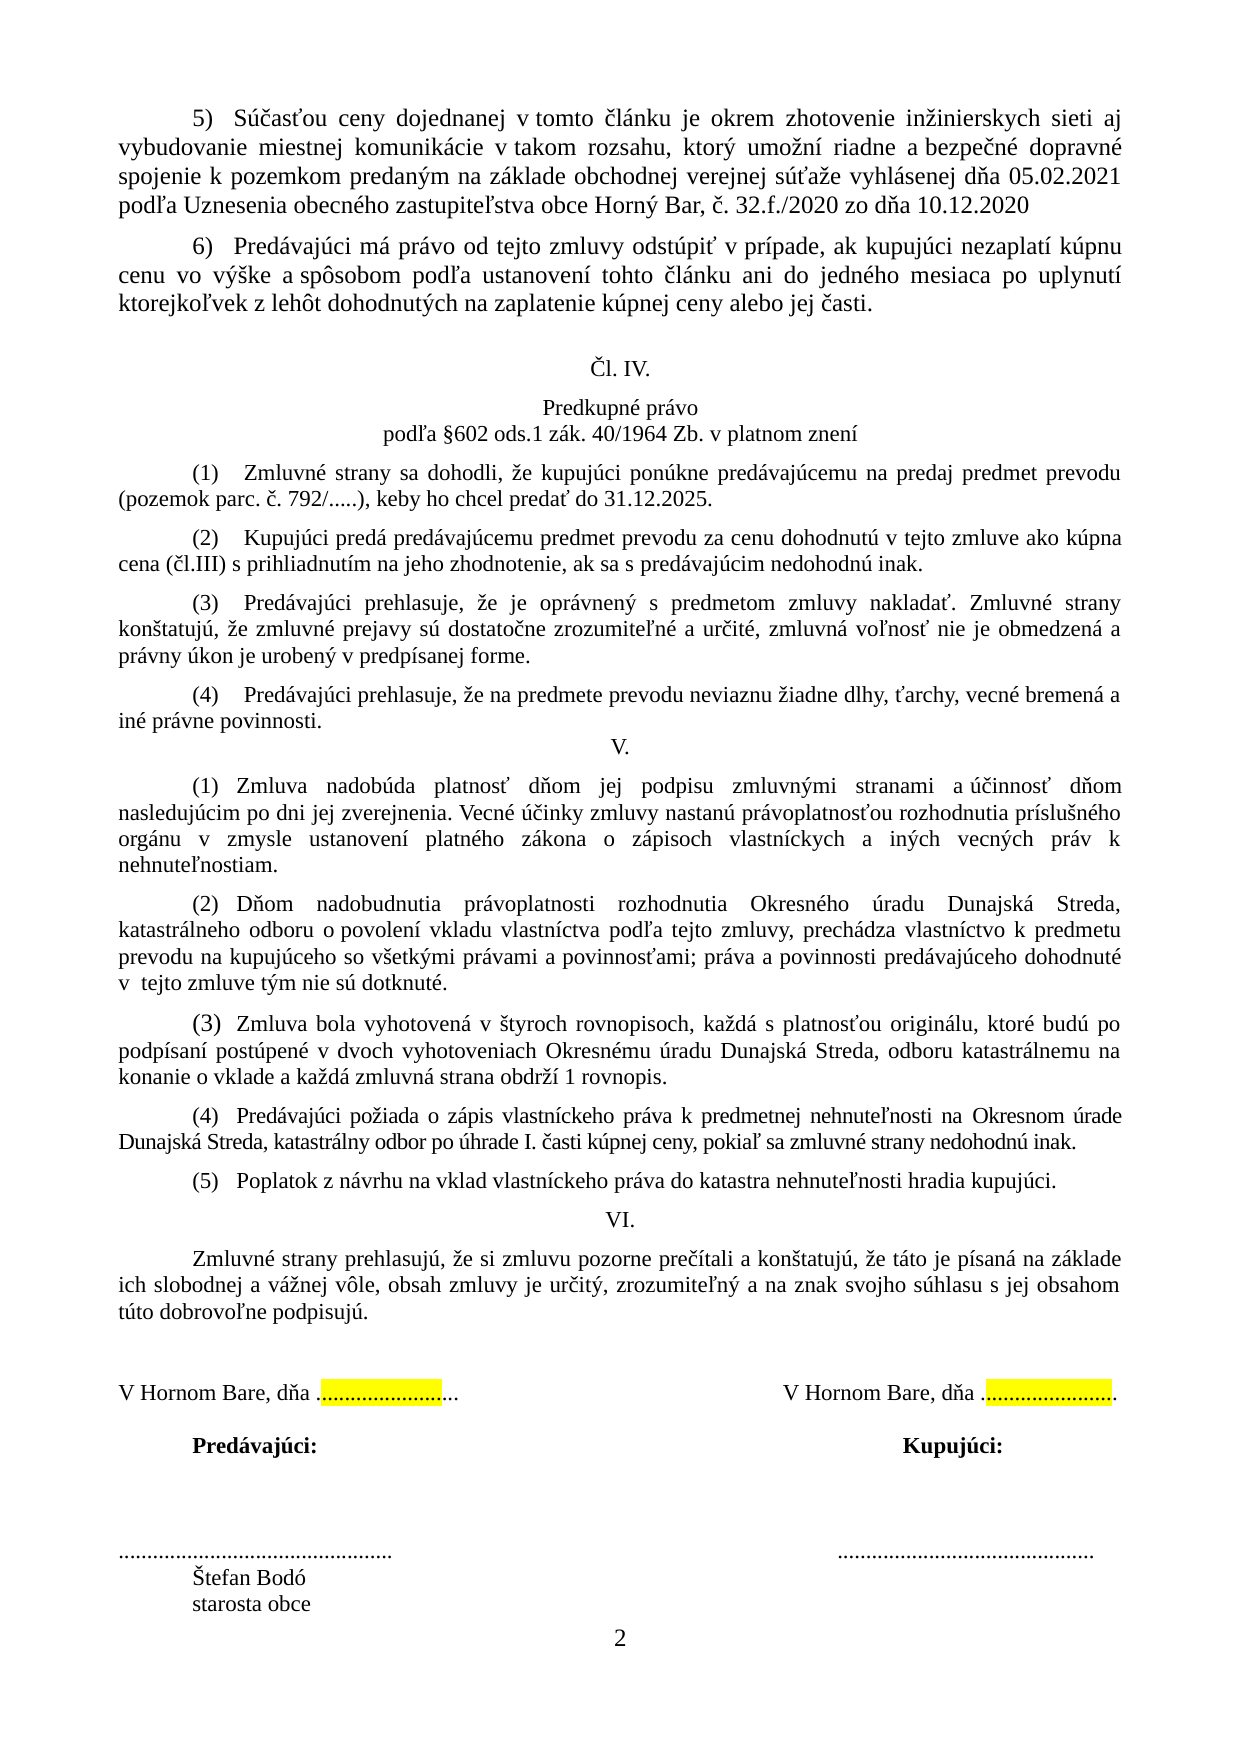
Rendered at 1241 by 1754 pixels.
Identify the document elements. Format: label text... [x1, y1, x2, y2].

text Predávajúci: Kupujúci: [118, 1432, 1122, 1458]
list Predávajúci požiada o zápis vlastníckeho práva k predmetnej nehnuteľnosti na Okresnom úrade Dunajská Streda, katastrálny odbor po úhrade I. časti kúpnej ceny, pokiaľ sa zmluvné strany nedohodnú inak. [118, 1102, 1122, 1155]
text ................................................ ............................................. [118, 1537, 1122, 1564]
text V. [118, 733, 1122, 760]
list Dňom nadobudnutia právoplatnosti rozhodnutia Okresného úradu Dunajská Streda, katastrálneho odboru o povolení vkladu vlastníctva podľa tejto zmluvy, prechádza vlastníctvo k predmetu prevodu na kupujúceho so všetkými právami a povinnosťami; práva a povinnosti predávajúceho dohodnuté v tejto zmluve tým nie sú dotknuté. [118, 890, 1122, 996]
text Štefan Bodó [118, 1564, 1122, 1590]
list Zmluva nadobúda platnosť dňom jej podpisu zmluvnými stranami a účinnosť dňom nasledujúcim po dni jej zverejnenia. Vecné účinky zmluvy nastanú právoplatnosťou rozhodnutia príslušného orgánu v zmysle ustanovení platného zákona o zápisoch vlastníckych a iných vecných práv k nehnuteľnostiam. [118, 772, 1122, 878]
list Predávajúci prehlasuje, že na predmete prevodu neviaznu žiadne dlhy, ťarchy, vecné bremená a iné právne povinnosti. [118, 681, 1122, 733]
text Čl. IV. [118, 355, 1122, 381]
text starosta obce [118, 1590, 1122, 1616]
list Poplatok z návrhu na vklad vlastníckeho práva do katastra nehnuteľnosti hradia kupujúci. [118, 1167, 1122, 1194]
list Zmluvné strany sa dohodli, že kupujúci ponúkne predávajúcemu na predaj predmet prevodu (pozemok parc. č. 792/.....), keby ho chcel predať do 31.12.2025. [118, 459, 1122, 511]
text VI. [118, 1206, 1122, 1232]
list Predávajúci prehlasuje, že je oprávnený s predmetom zmluvy nakladať. Zmluvné strany konštatujú, že zmluvné prejavy sú dostatočne zrozumiteľné a určité, zmluvná voľnosť nie je obmedzená a právny úkon je urobený v predpísanej forme. [118, 589, 1122, 668]
text V Hornom Bare, dňa ......................... V Hornom Bare, dňa ........................ [118, 1379, 321, 1406]
list Kupujúci predá predávajúcemu predmet prevodu za cenu dohodnutú v tejto zmluve ako kúpna cena (čl.III) s prihliadnutím na jeho zhodnotenie, ak sa s predávajúcim nedohodnú inak. [118, 524, 1122, 577]
text Predkupné právo [118, 393, 1122, 420]
text Zmluvné strany prehlasujú, že si zmluvu pozorne prečítali a konštatujú, že táto je písaná na základe ich slobodnej a vážnej vôle, obsah zmluvy je určitý, zrozumiteľný a na znak svojho súhlasu s jej obsahom túto dobrovoľne podpisujú. [118, 1245, 1122, 1324]
list Predávajúci má právo od tejto zmluvy odstúpiť v prípade, ak kupujúci nezaplatí kúpnu cenu vo výške a spôsobom podľa ustanovení tohto článku ani do jedného mesiaca po uplynutí ktorejkoľvek z lehôt dohodnutých na zaplatenie kúpnej ceny alebo jej časti. [118, 231, 1122, 317]
list Zmluva bola vyhotovená v štyroch rovnopisoch, každá s platnosťou originálu, ktoré budú po podpísaní postúpené v dvoch vyhotoveniach Okresnému úradu Dunajská Streda, odboru katastrálnemu na konanie o vklade a každá zmluvná strana obdrží 1 rovnopis. [118, 1008, 1122, 1089]
text V Hornom Bare, dňa ......................... V Hornom Bare, dňa ........................ [442, 1379, 986, 1406]
list Súčasťou ceny dojednanej v tomto článku je okrem zhotovenie inžinierskych sieti aj vybudovanie miestnej komunikácie v takom rozsahu, ktorý umožní riadne a bezpečné dopravné spojenie k pozemkom predaným na základe obchodnej verejnej súťaže vyhlásenej dňa 05.02.2021 podľa Uznesenia obecného zastupiteľstva obce Horný Bar, č. 32.f./2020 zo dňa 10.12.2020 [118, 103, 1122, 218]
text podľa §602 ods.1 zák. 40/1964 Zb. v platnom znení [118, 420, 1122, 446]
